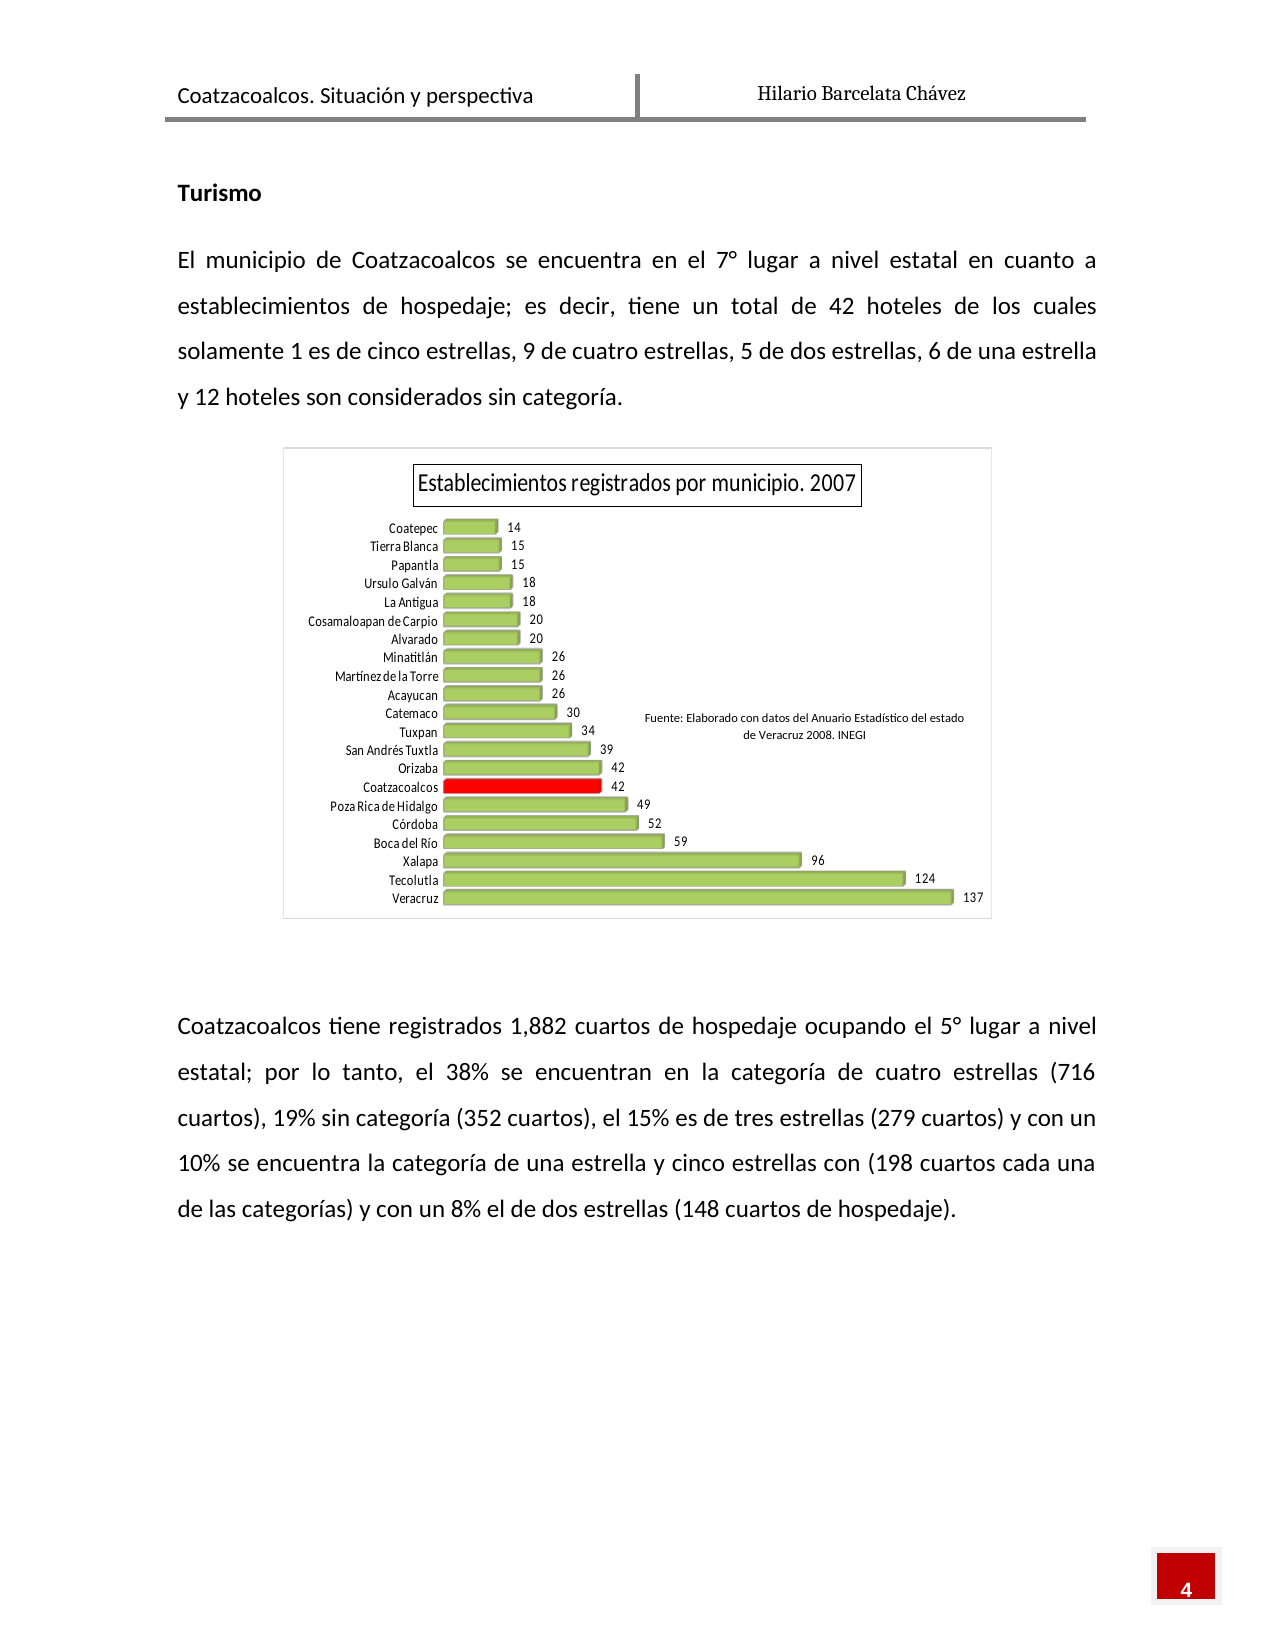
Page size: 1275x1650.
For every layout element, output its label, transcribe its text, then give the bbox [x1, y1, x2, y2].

text Coatzacoalcos tiene registrados 1,882 cuartos de hospedaje ocupando el 5° lugar a nivel estatal; por lo tanto, el 38% se encuentran en la categoría de cuatro estrellas (716 cuartos), 19% sin categoría (352 cuartos), el 15% es de tres estrellas (279 cuartos) y con un 10% se encuentra la categoría de una estrella y cinco estrellas con (198 cuartos cada una de las categorías) y con un 8% el de dos estrellas (148 cuartos de hospedaje). [177, 1010, 1098, 1224]
text Turismo [177, 177, 1098, 208]
text El municipio de Coatzacoalcos se encuentra en el 7° lugar a nivel estatal en cuanto a establecimientos de hospedaje; es decir, tiene un total de 42 hoteles de los cuales solamente 1 es de cinco estrellas, 9 de cuatro estrellas, 5 de dos estrellas, 6 de una estrella y 12 hoteles son considerados sin categoría. [177, 244, 1098, 412]
